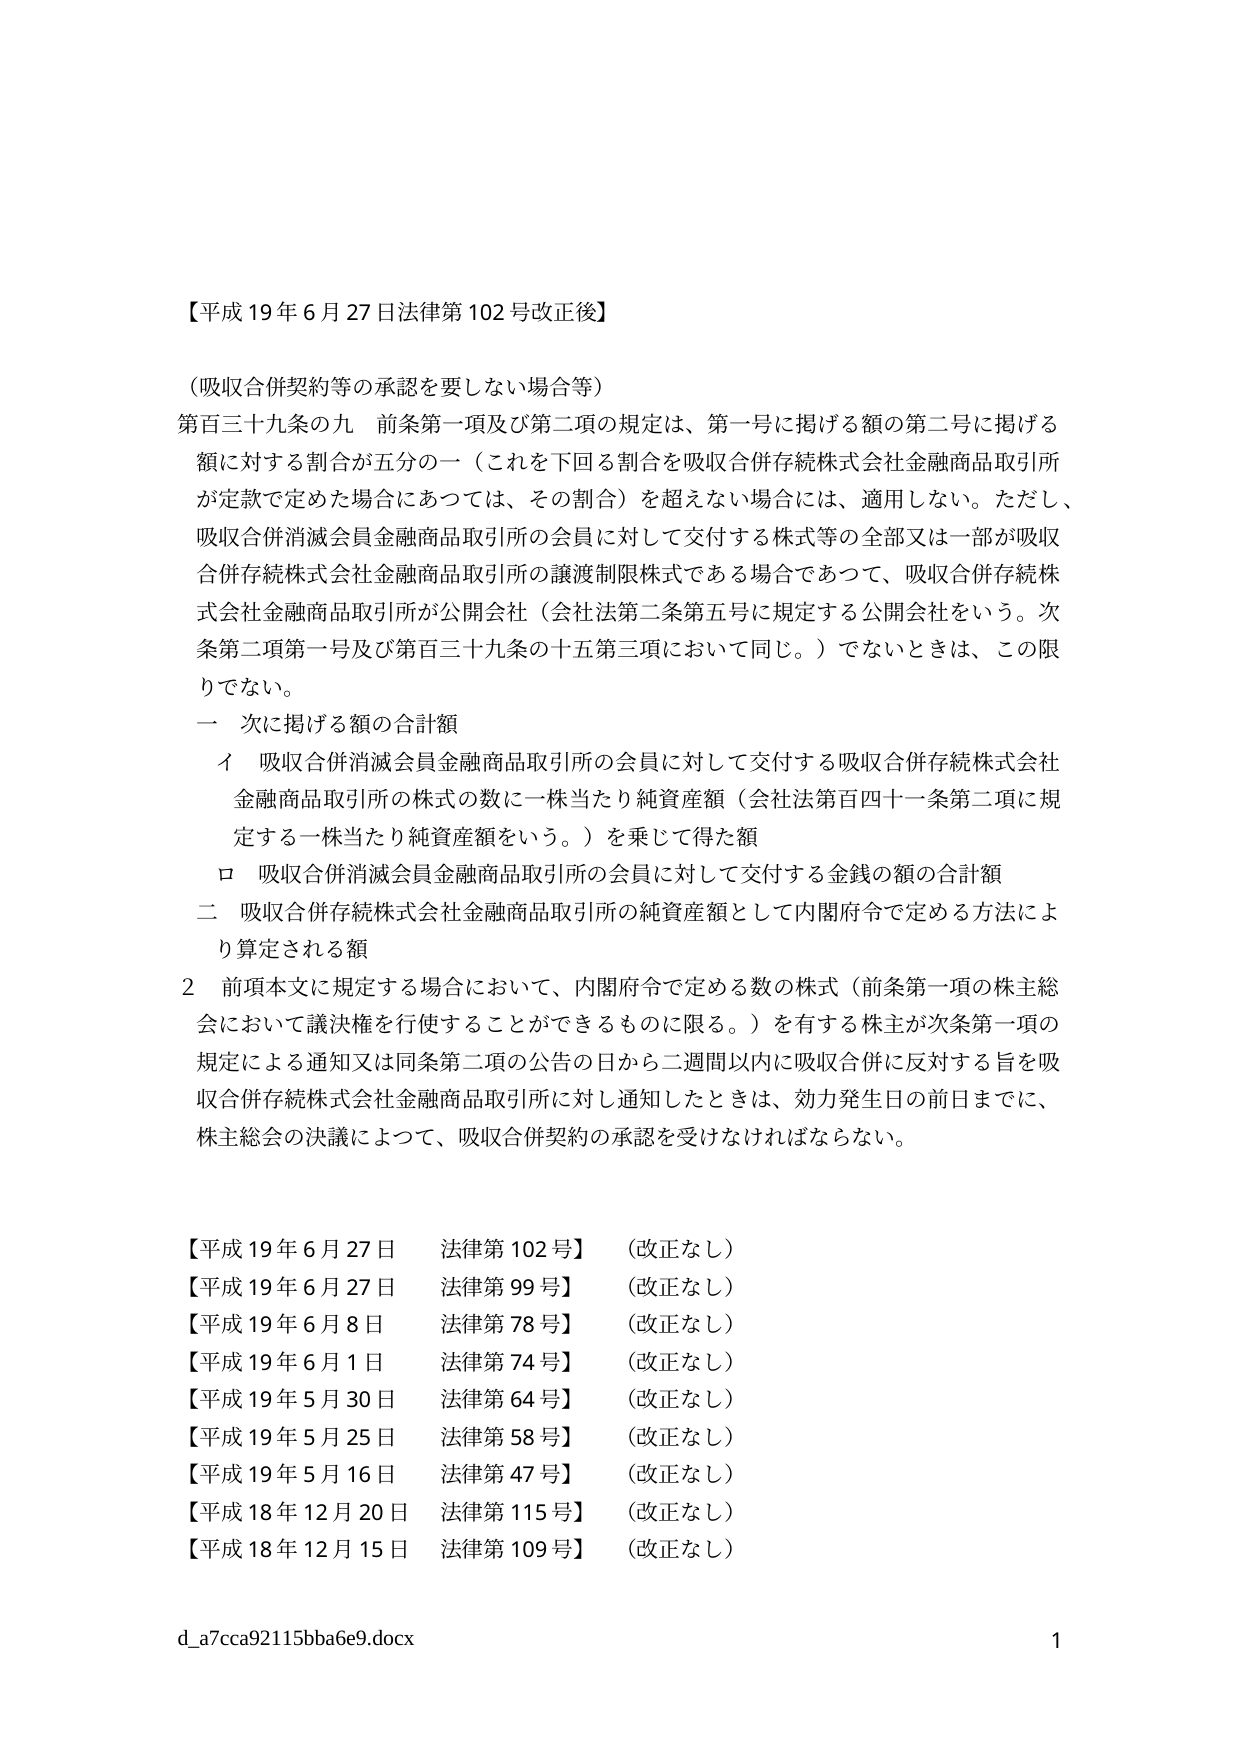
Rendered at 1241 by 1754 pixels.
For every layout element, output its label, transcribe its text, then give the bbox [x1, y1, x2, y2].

text 【平成18年12月15日 法律第109号】 （改正なし） [177, 1529, 1063, 1567]
text （吸収合併契約等の承認を要しない場合等） [177, 367, 1063, 404]
text 【平成19年5月25日 法律第58号】 （改正なし） [177, 1417, 1063, 1454]
text ロ 吸収合併消滅会員金融商品取引所の会員に対して交付する金銭の額の合計額 [215, 854, 1063, 892]
text 【平成19年6月1日 法律第74号】 （改正なし） [177, 1342, 1063, 1379]
text 【平成19年6月27日法律第102号改正後】 [177, 292, 1063, 329]
text ２ 前項本文に規定する場合において、内閣府令で定める数の株式（前条第一項の株主総会において議決権を行使することができるものに限る。）を有する株主が次条第一項の規定による通知又は同条第二項の公告の日から二週間以内に吸収合併に反対する旨を吸収合併存続株式会社金融商品取引所に対し通知したときは、効力発生日の前日までに、株主総会の決議によつて、吸収合併契約の承認を受けなければならない。 [177, 967, 1063, 1154]
text 第百三十九条の九 前条第一項及び第二項の規定は、第一号に掲げる額の第二号に掲げる額に対する割合が五分の一（これを下回る割合を吸収合併存続株式会社金融商品取引所が定款で定めた場合にあつては、その割合）を超えない場合には、適用しない。ただし、吸収合併消滅会員金融商品取引所の会員に対して交付する株式等の全部又は一部が吸収合併存続株式会社金融商品取引所の譲渡制限株式である場合であつて、吸収合併存続株式会社金融商品取引所が公開会社（会社法第二条第五号に規定する公開会社をいう。次条第二項第一号及び第百三十九条の十五第三項において同じ。）でないときは、この限りでない。 [177, 404, 1063, 704]
text 【平成19年6月27日 法律第102号】 （改正なし） [177, 1229, 1063, 1267]
text 【平成19年5月30日 法律第64号】 （改正なし） [177, 1379, 1063, 1417]
text 【平成19年6月27日 法律第99号】 （改正なし） [177, 1267, 1063, 1304]
text 【平成18年12月20日 法律第115号】 （改正なし） [177, 1492, 1063, 1529]
text 二 吸収合併存続株式会社金融商品取引所の純資産額として内閣府令で定める方法により算定される額 [196, 892, 1063, 967]
text イ 吸収合併消滅会員金融商品取引所の会員に対して交付する吸収合併存続株式会社金融商品取引所の株式の数に一株当たり純資産額（会社法第百四十一条第二項に規定する一株当たり純資産額をいう。）を乗じて得た額 [215, 742, 1063, 854]
text 【平成19年5月16日 法律第47号】 （改正なし） [177, 1454, 1063, 1492]
text 【平成19年6月8日 法律第78号】 （改正なし） [177, 1304, 1063, 1342]
text 一 次に掲げる額の合計額 [196, 704, 1063, 742]
